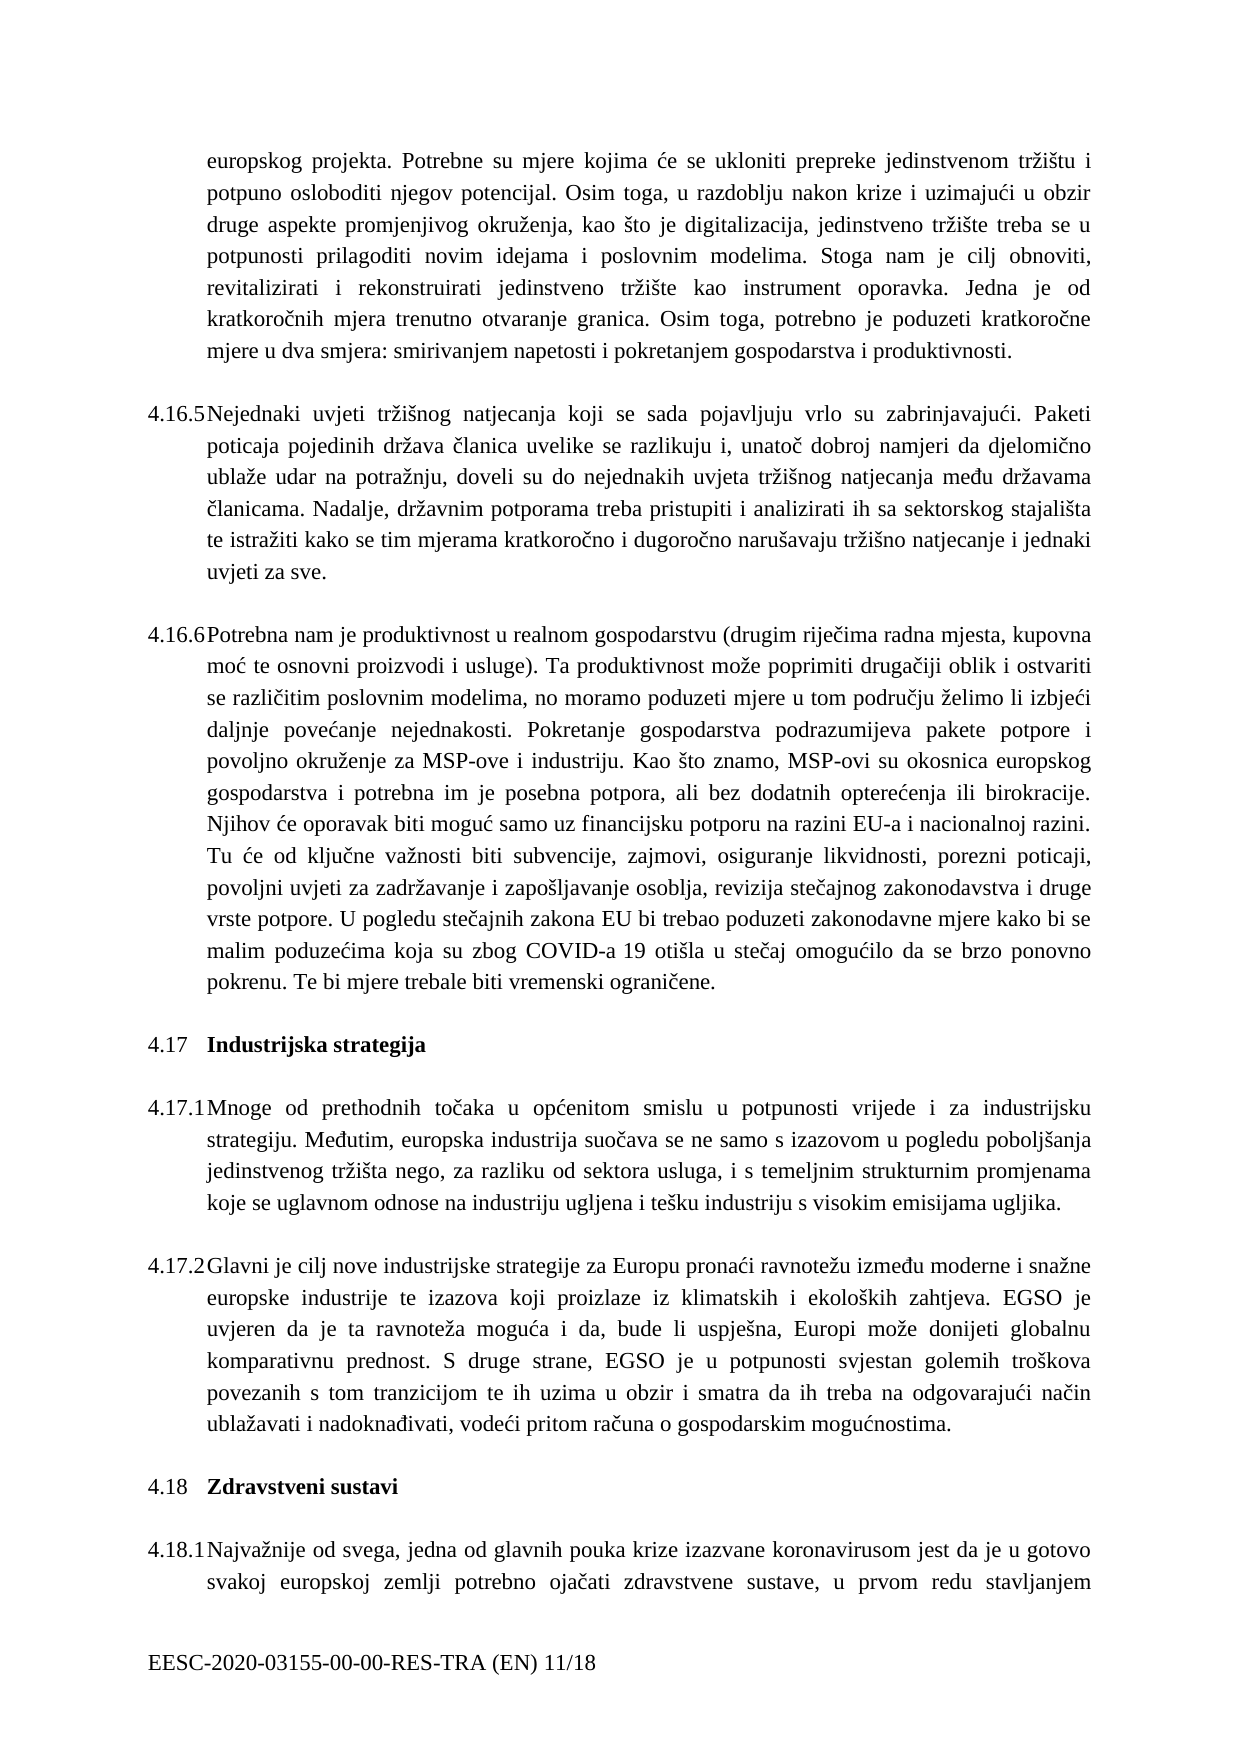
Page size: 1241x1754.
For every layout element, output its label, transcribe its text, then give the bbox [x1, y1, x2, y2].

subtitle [148, 148, 1093, 363]
subtitle Industrijska strategija [148, 1031, 1093, 1058]
subtitle Potrebna nam je produktivnost u realnom gospodarstvu (drugim riječima radna mjesta, kupovna moć te osnovni proizvodi i usluge). Ta produktivnost može poprimiti drugačiji oblik i ostvariti se različitim poslovnim modelima, no moramo poduzeti mjere u tom području želimo li izbjeći daljnje povećanje nejednakosti. Pokretanje gospodarstva podrazumijeva pakete potpore i povoljno okruženje za MSP-ove i industriju. Kao što znamo, MSP-ovi su okosnica europskog gospodarstva i potrebna im je posebna potpora, ali bez dodatnih opterećenja ili birokracije. Njihov će oporavak biti moguć samo uz financijsku potporu na razini EU-a i nacionalnoj razini. Tu će od ključne važnosti biti subvencije, zajmovi, osiguranje likvidnosti, porezni poticaji, povoljni uvjeti za zadržavanje i zapošljavanje osoblja, revizija stečajnog zakonodavstva i druge vrste potpore. U pogledu stečajnih zakona EU bi trebao poduzeti zakonodavne mjere kako bi se malim poduzećima koja su zbog COVID-a 19 otišla u stečaj omogućilo da se brzo ponovno pokrenu. Te bi mjere trebale biti vremenski ograničene. [148, 621, 1093, 994]
subtitle Nejednaki uvjeti tržišnog natjecanja koji se sada pojavljuju vrlo su zabrinjavajući. Paketi poticaja pojedinih država članica uvelike se razlikuju i, unatoč dobroj namjeri da djelomično ublaže udar na potražnju, doveli su do nejednakih uvjeta tržišnog natjecanja među državama članicama. Nadalje, državnim potporama treba pristupiti i analizirati ih sa sektorskog stajališta te istražiti kako se tim mjerama kratkoročno i dugoročno narušavaju tržišno natjecanje i jednaki uvjeti za sve. [148, 400, 1093, 584]
subtitle Mnoge od prethodnih točaka u općenitom smislu u potpunosti vrijede i za industrijsku strategiju. Međutim, europska industrija suočava se ne samo s izazovom u pogledu poboljšanja jedinstvenog tržišta nego, za razliku od sektora usluga, i s temeljnim strukturnim promjenama koje se uglavnom odnose na industriju ugljena i tešku industriju s visokim emisijama ugljika. [148, 1094, 1093, 1216]
subtitle Zdravstveni sustavi [148, 1473, 1093, 1499]
subtitle Glavni je cilj nove industrijske strategije za Europu pronaći ravnotežu između moderne i snažne europske industrije te izazova koji proizlaze iz klimatskih i ekoloških zahtjeva. EGSO je uvjeren da je ta ravnoteža moguća i da, bude li uspješna, Europi može donijeti globalnu komparativnu prednost. S druge strane, EGSO je u potpunosti svjestan golemih troškova povezanih s tom tranzicijom te ih uzima u obzir i smatra da ih treba na odgovarajući način ublažavati i nadoknađivati, vodeći pritom računa o gospodarskim mogućnostima. [148, 1252, 1093, 1436]
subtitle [148, 1536, 1093, 1594]
